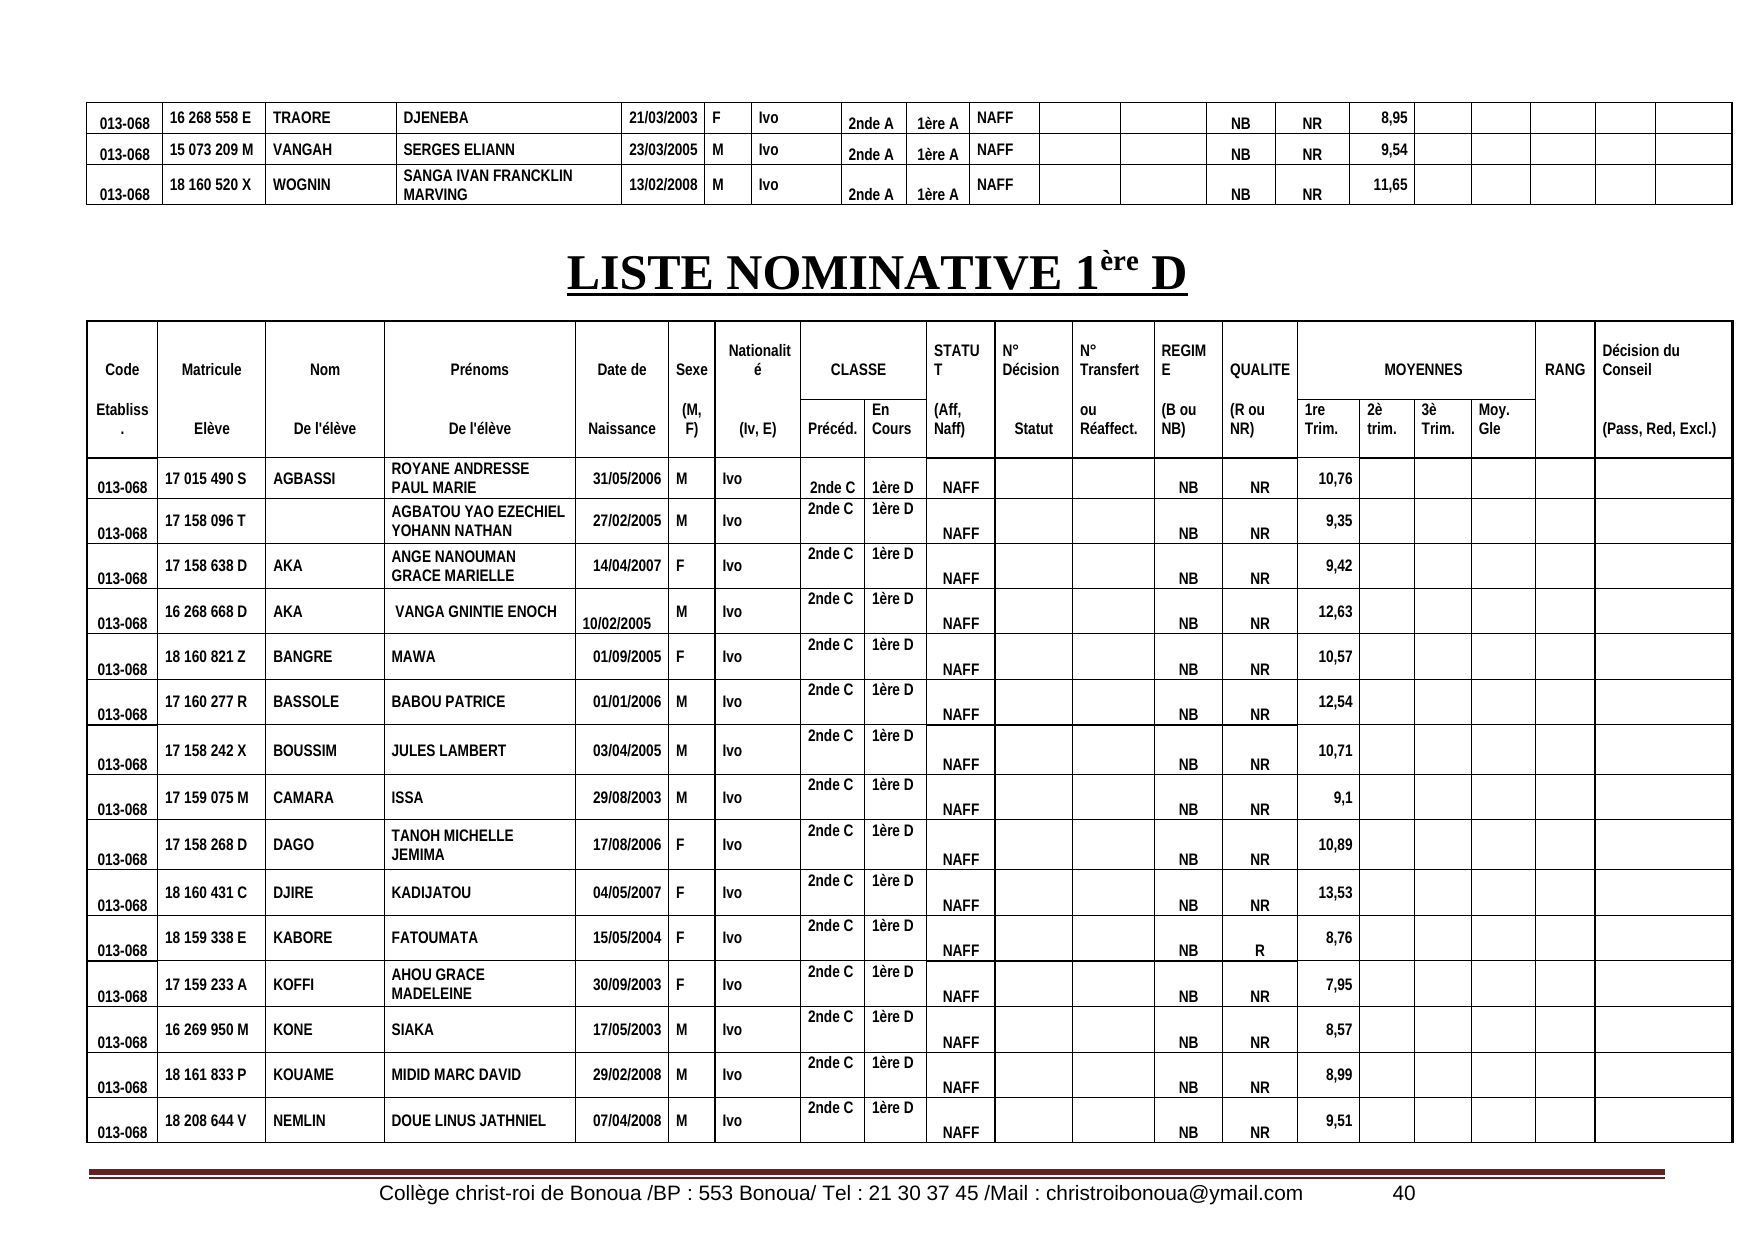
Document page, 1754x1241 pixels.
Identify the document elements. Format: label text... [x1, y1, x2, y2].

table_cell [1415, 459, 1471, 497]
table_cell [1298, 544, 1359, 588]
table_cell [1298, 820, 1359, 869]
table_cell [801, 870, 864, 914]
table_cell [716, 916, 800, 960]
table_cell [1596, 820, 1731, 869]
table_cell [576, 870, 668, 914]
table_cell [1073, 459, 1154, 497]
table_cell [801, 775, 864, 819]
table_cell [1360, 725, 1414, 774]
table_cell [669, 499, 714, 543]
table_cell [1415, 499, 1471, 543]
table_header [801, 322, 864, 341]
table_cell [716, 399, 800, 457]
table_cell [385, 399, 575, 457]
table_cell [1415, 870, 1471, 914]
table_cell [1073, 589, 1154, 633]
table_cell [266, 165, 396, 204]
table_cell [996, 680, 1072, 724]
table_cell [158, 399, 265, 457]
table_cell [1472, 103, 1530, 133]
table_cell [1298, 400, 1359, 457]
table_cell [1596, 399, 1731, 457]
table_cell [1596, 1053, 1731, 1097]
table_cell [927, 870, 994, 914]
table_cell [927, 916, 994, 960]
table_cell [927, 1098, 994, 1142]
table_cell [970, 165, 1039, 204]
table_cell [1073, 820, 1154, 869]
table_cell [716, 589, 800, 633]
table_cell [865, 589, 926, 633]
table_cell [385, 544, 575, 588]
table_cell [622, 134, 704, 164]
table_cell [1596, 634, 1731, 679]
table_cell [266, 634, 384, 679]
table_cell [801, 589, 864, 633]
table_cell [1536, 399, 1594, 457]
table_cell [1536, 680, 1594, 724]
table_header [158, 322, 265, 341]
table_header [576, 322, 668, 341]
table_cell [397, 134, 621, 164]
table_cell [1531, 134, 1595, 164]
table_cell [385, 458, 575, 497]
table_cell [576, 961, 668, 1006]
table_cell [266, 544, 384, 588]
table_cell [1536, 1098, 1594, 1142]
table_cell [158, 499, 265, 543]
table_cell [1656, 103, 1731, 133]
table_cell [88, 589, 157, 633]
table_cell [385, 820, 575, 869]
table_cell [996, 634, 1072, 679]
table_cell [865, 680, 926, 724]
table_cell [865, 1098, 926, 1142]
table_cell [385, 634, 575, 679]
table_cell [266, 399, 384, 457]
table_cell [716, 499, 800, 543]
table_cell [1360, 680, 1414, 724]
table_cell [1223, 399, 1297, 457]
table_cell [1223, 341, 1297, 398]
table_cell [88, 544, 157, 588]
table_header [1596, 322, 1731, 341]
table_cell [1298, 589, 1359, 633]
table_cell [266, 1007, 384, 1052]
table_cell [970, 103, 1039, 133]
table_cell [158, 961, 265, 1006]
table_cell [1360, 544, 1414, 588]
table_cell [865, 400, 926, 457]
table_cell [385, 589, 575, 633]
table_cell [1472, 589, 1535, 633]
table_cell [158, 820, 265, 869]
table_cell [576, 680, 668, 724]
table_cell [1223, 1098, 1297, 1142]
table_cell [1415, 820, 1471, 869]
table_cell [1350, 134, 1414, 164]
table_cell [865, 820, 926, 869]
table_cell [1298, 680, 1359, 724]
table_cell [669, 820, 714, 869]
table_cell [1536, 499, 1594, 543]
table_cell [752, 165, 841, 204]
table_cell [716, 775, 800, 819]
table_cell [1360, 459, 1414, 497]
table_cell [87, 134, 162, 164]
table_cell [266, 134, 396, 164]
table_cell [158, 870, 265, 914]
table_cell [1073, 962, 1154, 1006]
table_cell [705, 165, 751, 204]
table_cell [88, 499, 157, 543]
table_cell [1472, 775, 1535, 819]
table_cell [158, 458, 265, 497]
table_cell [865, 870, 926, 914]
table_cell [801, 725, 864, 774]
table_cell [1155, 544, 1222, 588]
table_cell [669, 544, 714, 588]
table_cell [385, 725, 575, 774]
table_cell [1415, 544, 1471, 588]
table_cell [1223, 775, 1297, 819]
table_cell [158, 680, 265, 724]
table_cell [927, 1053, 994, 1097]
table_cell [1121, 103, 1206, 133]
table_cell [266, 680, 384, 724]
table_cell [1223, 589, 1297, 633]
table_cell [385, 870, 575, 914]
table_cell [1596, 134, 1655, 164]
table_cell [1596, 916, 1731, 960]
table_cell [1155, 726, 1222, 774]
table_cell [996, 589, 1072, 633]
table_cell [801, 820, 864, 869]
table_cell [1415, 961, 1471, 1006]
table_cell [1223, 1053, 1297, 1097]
text LISTE NOMINATIVE 1ère D [89, 243, 1665, 301]
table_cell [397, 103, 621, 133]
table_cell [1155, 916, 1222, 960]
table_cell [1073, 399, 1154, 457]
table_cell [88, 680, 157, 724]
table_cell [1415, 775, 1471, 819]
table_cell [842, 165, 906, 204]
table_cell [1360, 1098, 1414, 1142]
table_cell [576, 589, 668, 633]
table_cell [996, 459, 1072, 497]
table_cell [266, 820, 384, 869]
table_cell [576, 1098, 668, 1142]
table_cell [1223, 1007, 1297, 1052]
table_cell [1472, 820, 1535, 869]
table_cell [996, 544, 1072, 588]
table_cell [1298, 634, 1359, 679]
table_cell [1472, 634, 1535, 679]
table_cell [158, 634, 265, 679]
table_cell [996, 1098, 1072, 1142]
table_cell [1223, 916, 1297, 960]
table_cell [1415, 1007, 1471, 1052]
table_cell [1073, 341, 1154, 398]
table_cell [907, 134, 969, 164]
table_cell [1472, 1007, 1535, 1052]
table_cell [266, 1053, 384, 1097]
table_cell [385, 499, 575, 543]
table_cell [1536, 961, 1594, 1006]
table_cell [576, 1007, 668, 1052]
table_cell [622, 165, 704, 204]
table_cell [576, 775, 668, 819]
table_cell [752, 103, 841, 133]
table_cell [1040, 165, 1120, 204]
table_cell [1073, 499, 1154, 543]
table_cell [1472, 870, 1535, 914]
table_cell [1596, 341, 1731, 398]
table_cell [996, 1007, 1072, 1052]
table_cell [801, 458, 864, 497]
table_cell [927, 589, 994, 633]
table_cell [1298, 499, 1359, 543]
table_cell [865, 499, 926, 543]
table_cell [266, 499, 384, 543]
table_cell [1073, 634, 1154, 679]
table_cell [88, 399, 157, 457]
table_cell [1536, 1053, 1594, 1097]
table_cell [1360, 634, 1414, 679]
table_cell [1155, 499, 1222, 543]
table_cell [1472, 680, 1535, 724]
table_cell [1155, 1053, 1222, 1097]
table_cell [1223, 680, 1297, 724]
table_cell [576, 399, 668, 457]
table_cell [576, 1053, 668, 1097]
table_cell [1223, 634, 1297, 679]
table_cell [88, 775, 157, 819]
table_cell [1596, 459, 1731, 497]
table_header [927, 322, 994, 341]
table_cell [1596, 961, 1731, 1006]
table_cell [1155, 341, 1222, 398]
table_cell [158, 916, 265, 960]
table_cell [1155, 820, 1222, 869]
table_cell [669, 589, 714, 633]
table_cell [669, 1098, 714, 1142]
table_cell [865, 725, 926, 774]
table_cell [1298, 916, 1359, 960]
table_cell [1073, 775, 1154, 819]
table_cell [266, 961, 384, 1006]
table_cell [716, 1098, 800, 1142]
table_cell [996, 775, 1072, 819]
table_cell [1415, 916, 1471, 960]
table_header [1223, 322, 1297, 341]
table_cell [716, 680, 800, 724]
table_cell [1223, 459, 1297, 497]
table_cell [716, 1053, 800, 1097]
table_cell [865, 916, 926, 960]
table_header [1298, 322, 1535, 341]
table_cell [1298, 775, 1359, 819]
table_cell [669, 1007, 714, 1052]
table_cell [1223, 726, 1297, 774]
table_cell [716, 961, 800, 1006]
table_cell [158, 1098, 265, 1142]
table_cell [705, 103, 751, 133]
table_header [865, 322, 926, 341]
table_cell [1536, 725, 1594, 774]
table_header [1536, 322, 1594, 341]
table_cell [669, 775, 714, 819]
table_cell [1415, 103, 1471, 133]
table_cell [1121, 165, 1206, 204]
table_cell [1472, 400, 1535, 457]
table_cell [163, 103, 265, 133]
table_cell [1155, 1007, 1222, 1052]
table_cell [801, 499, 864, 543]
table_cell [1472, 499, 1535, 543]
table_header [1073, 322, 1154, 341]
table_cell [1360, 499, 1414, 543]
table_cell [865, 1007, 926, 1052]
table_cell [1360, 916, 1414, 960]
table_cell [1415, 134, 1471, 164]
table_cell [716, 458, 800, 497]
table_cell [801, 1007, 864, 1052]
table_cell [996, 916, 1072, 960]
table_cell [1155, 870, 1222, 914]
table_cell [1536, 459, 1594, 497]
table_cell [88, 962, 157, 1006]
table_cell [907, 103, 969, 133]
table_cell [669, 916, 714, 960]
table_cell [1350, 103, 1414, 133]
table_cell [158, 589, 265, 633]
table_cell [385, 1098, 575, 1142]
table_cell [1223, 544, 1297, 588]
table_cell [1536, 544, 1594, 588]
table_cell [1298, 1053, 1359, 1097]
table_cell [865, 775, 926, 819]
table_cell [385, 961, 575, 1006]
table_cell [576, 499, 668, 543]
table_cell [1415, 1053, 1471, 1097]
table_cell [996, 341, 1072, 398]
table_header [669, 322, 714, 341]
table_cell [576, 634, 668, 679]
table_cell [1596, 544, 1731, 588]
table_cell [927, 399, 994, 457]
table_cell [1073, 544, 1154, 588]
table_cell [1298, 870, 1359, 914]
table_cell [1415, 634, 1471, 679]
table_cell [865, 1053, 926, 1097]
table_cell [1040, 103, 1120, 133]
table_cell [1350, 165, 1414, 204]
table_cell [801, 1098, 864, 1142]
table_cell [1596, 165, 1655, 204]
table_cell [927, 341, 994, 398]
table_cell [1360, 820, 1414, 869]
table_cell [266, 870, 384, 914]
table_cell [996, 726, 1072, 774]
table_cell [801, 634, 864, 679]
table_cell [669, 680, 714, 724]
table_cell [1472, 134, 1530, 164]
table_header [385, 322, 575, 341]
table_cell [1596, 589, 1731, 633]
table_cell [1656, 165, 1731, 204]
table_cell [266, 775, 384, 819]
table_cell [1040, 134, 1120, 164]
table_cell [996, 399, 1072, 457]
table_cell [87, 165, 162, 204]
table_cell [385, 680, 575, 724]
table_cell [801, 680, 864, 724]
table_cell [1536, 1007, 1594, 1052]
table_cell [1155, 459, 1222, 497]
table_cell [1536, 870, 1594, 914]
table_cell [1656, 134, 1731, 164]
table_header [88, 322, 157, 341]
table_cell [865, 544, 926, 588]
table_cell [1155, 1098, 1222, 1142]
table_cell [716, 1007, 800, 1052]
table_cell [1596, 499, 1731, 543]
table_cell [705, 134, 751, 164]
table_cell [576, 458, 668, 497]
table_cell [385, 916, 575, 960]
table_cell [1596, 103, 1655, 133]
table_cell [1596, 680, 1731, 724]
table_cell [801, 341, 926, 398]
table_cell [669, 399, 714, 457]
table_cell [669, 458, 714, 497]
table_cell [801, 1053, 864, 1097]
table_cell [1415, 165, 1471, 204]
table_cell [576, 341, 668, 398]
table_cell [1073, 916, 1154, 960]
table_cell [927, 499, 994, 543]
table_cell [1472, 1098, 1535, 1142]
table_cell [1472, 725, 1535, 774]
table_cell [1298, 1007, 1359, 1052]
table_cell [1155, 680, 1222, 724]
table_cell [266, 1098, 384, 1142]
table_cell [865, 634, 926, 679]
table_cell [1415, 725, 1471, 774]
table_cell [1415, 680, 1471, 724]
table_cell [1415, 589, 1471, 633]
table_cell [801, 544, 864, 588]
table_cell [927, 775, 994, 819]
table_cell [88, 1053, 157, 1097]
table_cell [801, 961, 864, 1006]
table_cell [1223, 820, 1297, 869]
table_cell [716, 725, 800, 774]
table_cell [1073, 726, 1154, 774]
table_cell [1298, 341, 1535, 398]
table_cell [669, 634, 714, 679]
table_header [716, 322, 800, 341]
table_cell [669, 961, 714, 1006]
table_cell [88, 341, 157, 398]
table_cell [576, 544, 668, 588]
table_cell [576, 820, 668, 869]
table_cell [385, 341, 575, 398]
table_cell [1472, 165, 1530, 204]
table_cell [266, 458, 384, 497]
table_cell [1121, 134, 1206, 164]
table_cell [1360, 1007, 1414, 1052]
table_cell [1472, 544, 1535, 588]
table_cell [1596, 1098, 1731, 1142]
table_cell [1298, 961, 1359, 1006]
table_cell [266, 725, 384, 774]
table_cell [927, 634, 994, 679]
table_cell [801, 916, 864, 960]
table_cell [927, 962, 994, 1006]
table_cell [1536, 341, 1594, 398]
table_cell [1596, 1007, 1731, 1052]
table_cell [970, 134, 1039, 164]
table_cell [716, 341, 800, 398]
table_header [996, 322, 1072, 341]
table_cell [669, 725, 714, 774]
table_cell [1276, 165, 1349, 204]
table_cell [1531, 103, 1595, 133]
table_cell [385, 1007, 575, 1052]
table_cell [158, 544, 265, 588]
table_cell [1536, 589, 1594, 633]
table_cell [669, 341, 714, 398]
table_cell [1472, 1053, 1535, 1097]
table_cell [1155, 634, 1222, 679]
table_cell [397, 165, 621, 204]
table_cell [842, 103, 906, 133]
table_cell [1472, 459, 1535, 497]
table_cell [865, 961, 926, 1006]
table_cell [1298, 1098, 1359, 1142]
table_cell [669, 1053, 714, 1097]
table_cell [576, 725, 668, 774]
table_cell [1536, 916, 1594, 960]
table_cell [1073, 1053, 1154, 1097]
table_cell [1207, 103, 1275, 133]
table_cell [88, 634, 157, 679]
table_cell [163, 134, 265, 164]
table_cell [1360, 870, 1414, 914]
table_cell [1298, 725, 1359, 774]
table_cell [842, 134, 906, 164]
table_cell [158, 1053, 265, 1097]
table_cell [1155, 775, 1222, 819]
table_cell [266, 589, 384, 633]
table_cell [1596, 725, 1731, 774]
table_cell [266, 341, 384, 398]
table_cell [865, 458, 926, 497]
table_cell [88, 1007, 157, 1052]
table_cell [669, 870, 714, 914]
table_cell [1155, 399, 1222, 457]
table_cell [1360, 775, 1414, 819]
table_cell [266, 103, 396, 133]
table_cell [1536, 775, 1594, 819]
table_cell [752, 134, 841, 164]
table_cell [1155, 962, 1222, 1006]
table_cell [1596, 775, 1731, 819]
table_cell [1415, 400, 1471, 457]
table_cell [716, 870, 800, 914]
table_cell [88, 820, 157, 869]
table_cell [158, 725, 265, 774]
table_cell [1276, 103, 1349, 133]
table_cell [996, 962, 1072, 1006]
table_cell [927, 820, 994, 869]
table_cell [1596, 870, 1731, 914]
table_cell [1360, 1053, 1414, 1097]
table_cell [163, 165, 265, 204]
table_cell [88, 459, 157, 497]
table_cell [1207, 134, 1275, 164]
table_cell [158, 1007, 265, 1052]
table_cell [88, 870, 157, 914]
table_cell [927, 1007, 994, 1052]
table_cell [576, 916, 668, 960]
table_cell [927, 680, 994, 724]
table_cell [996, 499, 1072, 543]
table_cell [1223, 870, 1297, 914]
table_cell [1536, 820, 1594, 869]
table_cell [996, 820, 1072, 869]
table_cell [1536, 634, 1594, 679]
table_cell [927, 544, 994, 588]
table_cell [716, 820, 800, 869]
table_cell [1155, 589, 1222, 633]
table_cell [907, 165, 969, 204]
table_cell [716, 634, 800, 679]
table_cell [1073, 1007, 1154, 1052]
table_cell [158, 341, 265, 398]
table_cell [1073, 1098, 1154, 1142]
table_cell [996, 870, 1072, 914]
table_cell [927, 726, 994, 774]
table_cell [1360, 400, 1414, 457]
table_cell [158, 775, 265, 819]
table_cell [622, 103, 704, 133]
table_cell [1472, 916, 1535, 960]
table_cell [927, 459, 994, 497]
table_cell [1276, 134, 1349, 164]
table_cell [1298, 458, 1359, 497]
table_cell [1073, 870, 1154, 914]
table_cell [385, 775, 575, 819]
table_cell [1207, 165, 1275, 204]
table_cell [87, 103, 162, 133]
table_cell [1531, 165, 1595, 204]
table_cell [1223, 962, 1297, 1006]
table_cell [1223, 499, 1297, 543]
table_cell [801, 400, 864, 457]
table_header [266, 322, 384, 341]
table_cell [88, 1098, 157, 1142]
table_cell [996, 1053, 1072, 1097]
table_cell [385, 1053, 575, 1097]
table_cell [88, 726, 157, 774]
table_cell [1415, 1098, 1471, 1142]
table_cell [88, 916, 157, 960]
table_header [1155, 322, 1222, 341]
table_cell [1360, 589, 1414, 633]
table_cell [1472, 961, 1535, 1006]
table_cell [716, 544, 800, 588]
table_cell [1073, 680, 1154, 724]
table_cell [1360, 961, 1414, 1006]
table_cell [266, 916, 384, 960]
